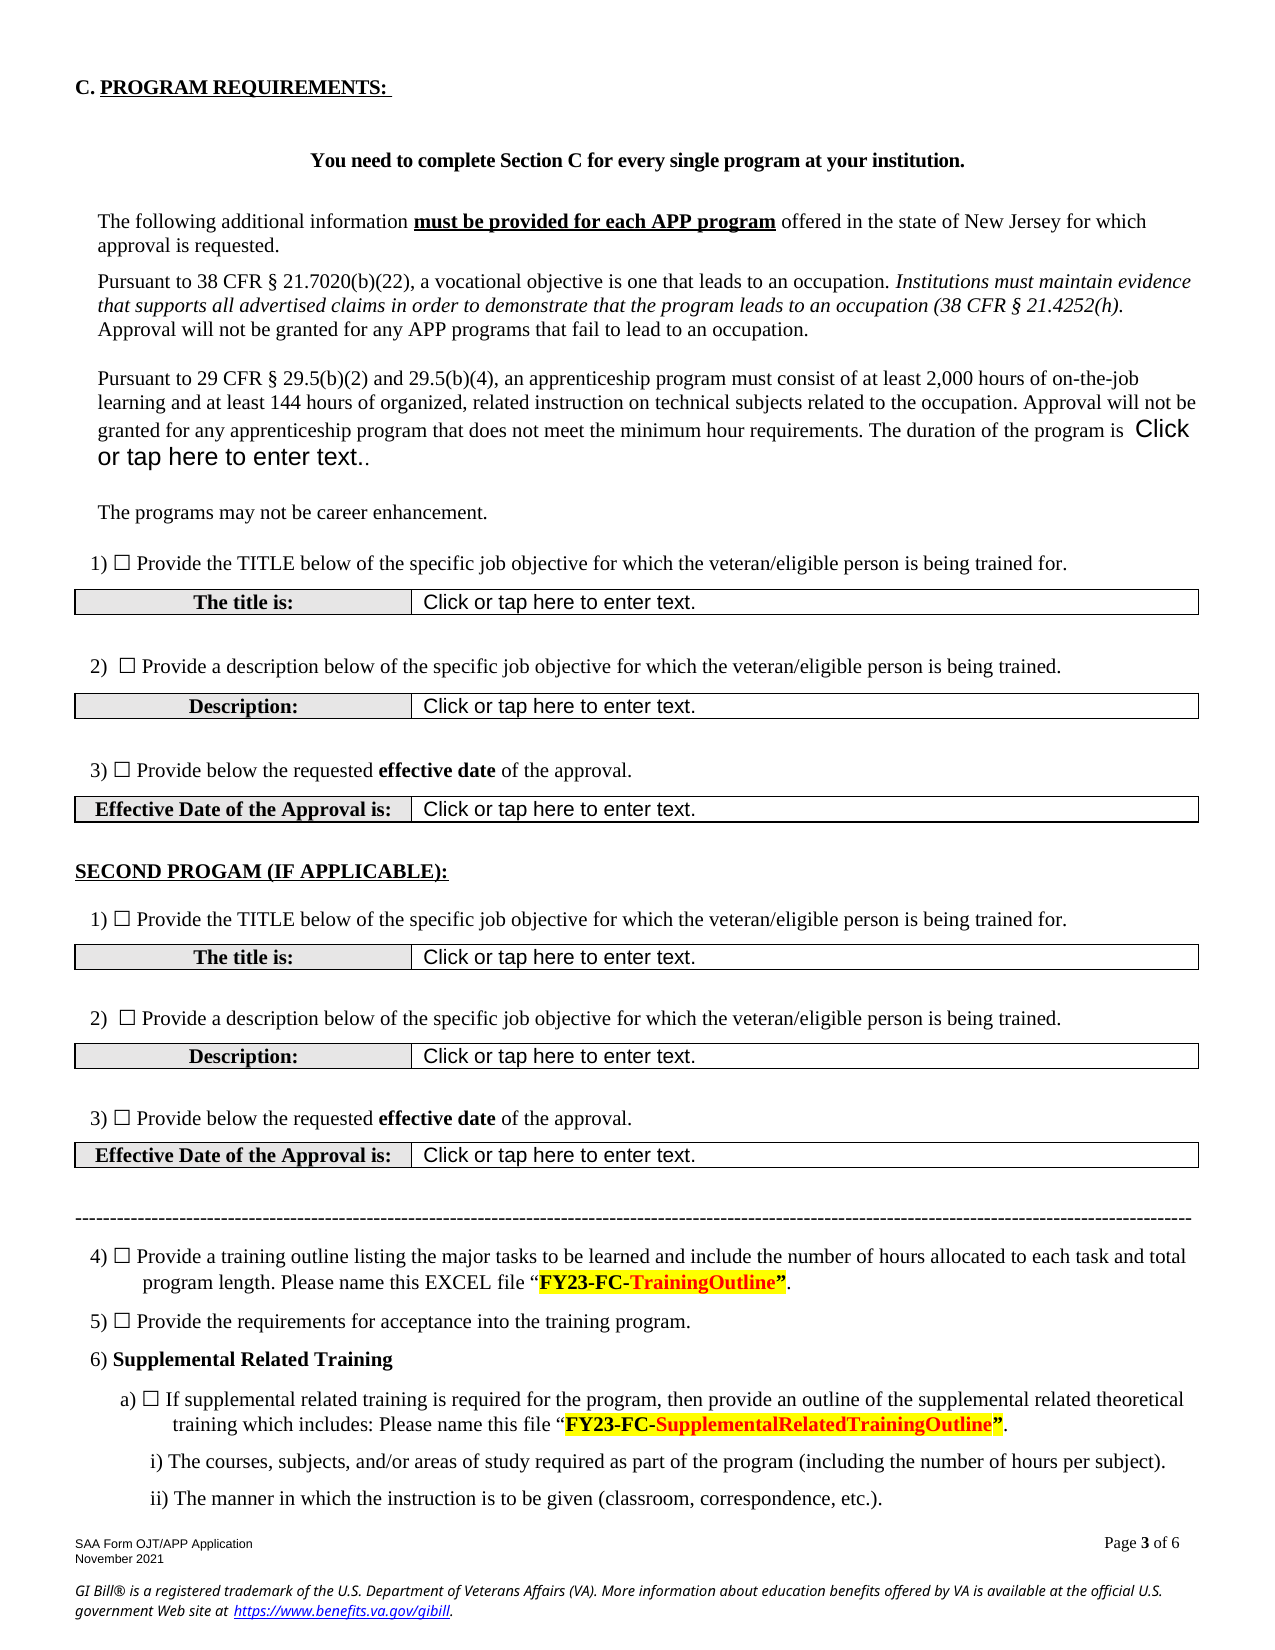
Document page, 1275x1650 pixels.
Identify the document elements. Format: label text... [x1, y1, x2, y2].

list If supplemental related training is required for the program, then provide an outline of the supplemental related theoretical training which includes: Please name this file “FY23-FC-SupplementalRelatedTrainingOutline”. [120, 1384, 1200, 1436]
list Provide the requirements for acceptance into the training program. [90, 1306, 1200, 1335]
subtitle You need to complete Section C for every single program at your institution. [75, 148, 1200, 172]
list The courses, subjects, and/or areas of study required as part of the program (including the number of hours per subject). [150, 1449, 1200, 1473]
list Provide a description below of the specific job objective for which the veteran/eligible person is being trained. [90, 1006, 1200, 1030]
list Provide the TITLE below of the specific job objective for which the veteran/eligible person is being trained for. [90, 907, 1200, 931]
table_header The title is: [76, 590, 411, 614]
list The manner in which the instruction is to be given (classroom, correspondence, etc.). [150, 1486, 1200, 1509]
text SECOND PROGAM (IF APPLICABLE): [75, 859, 1200, 883]
subtitle C. PROGRAM REQUIREMENTS: [75, 75, 1200, 99]
list Provide a training outline listing the major tasks to be learned and include the number of hours allocated to each task and total program length. Please name this EXCEL file “FY23-FC-TrainingOutline”. [90, 1241, 1200, 1294]
list Provide the TITLE below of the specific job objective for which the veteran/eligible person is being trained for. [90, 548, 1200, 576]
text ----------------------------------------------------------------------------------------------------------------------------------------------------------------- [75, 1205, 1200, 1229]
text The programs may not be career enhancement. [97, 500, 1200, 524]
list Provide a description below of the specific job objective for which the veteran/eligible person is being trained. [90, 652, 1200, 680]
table_header Effective Date of the Approval is: [76, 1143, 411, 1167]
list Provide below the requested effective date of the approval. [90, 755, 1200, 784]
table_header Description: [76, 694, 411, 718]
text Pursuant to 29 CFR § 29.5(b)(2) and 29.5(b)(4), an apprenticeship program must consist of at least 2,000 hours of on-the-job learning and at least 144 hours of organized, related instruction on technical subjects related to the occupation. Approval will not be granted for any apprenticeship program that does not meet the minimum hour requirements. The duration of the program is . [97, 366, 1200, 471]
text Pursuant to 38 CFR § 21.7020(b)(22), a vocational objective is one that leads to an occupation. Institutions must maintain evidence that supports all advertised claims in order to demonstrate that the program leads to an occupation (38 CFR § 21.4252(h). Approval will not be granted for any APP programs that fail to lead to an occupation. [97, 269, 1200, 341]
table_header The title is: [76, 945, 411, 969]
table_header Description: [76, 1044, 411, 1068]
list Provide below the requested effective date of the approval. [90, 1106, 1200, 1130]
list Supplemental Related Training [90, 1347, 1200, 1371]
subtitle The following additional information must be provided for each APP program offered in the state of New Jersey for which approval is requested. [75, 209, 1200, 257]
table_header Effective Date of the Approval is: [76, 797, 411, 821]
